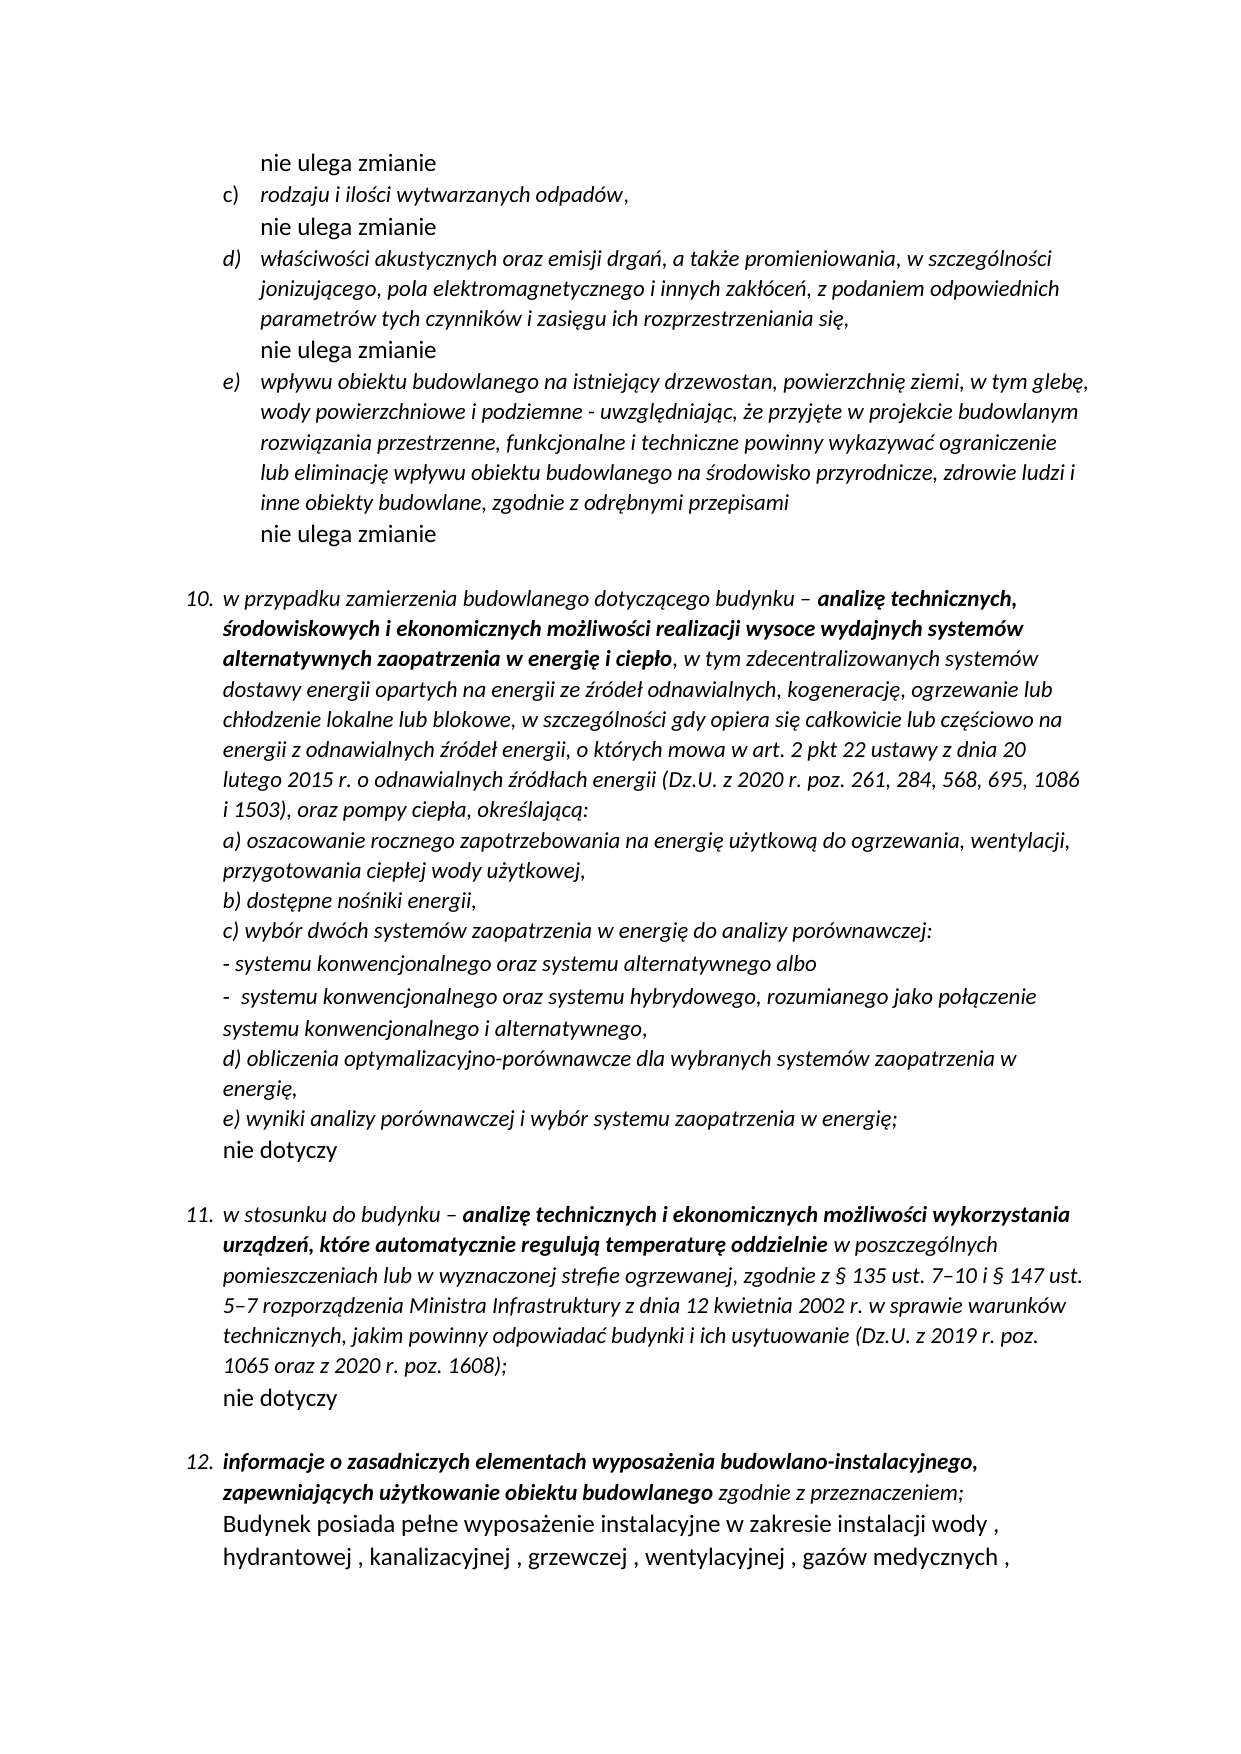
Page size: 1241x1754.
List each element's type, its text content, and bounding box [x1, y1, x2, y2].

list - systemu konwencjonalnego oraz systemu alternatywnego albo [223, 947, 1093, 978]
list wpływu obiektu budowlanego na istniejący drzewostan, powierzchnię ziemi, w tym glebę, wody powierzchniowe i podziemne - uwzględniając, że przyjęte w projekcie budowlanym rozwiązania przestrzenne, funkcjonalne i techniczne powinny wykazywać ograniczenie lub eliminację wpływu obiektu budowlanego na środowisko przyrodnicze, zdrowie ludzi i inne obiekty budowlane, zgodnie z odrębnymi przepisami [223, 367, 1093, 516]
list nie dotyczy [223, 1134, 1093, 1165]
list nie ulega zmianie [260, 211, 1093, 241]
list c) wybór dwóch systemów zaopatrzenia w energię do analizy porównawczej: [223, 916, 1093, 944]
list właściwości akustycznych oraz emisji drgań, a także promieniowania, w szczególności jonizującego, pola elektromagnetycznego i innych zakłóceń, z podaniem odpowiednich parametrów tych czynników i zasięgu ich rozprzestrzeniania się, [223, 244, 1093, 332]
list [223, 1508, 1093, 1571]
list informacje o zasadniczych elementach wyposażenia budowlano-instalacyjnego, zapewniających użytkowanie obiektu budowlanego zgodnie z przeznaczeniem; [185, 1447, 1093, 1506]
list w przypadku zamierzenia budowlanego dotyczącego budynku – analizę technicznych, środowiskowych i ekonomicznych możliwości realizacji wysoce wydajnych systemów alternatywnych zaopatrzenia w energię i ciepło, w tym zdecentralizowanych systemów dostawy energii opartych na energii ze źródeł odnawialnych, kogenerację, ogrzewanie lub chłodzenie lokalne lub blokowe, w szczególności gdy opiera się całkowicie lub częściowo na energii z odnawialnych źródeł energii, o których mowa w art. 2 pkt 22 ustawy z dnia 20 lutego 2015 r. o odnawialnych źródłach energii (Dz.U. z 2020 r. poz. 261, 284, 568, 695, 1086 i 1503), oraz pompy ciepła, określającą: [185, 584, 1093, 823]
list rodzaju i ilości wytwarzanych odpadów, [223, 181, 1093, 208]
list nie ulega zmianie [260, 148, 1093, 178]
list nie dotyczy [223, 1382, 1093, 1412]
list w stosunku do budynku – analizę technicznych i ekonomicznych możliwości wykorzystania urządzeń, które automatycznie regulują temperaturę oddzielnie w poszczególnych pomieszczeniach lub w wyznaczonej strefie ogrzewanej, zgodnie z § 135 ust. 7–10 i § 147 ust. 5–7 rozporządzenia Ministra Infrastruktury z dnia 12 kwietnia 2002 r. w sprawie warunków technicznych, jakim powinny odpowiadać budynki i ich usytuowanie (Dz.U. z 2019 r. poz. 1065 oraz z 2020 r. poz. 1608); [185, 1200, 1093, 1379]
list nie ulega zmianie [260, 334, 1093, 365]
list a) oszacowanie rocznego zapotrzebowania na energię użytkową do ogrzewania, wentylacji, przygotowania ciepłej wody użytkowej, [223, 826, 1093, 884]
list e) wyniki analizy porównawczej i wybór systemu zaopatrzenia w energię; [223, 1104, 1093, 1132]
list - systemu konwencjonalnego oraz systemu hybrydowego, rozumianego jako połączenie systemu konwencjonalnego i alternatywnego, [223, 980, 1093, 1042]
list nie ulega zmianie [260, 518, 1093, 549]
list b) dostępne nośniki energii, [223, 886, 1093, 914]
list d) obliczenia optymalizacyjno-porównawcze dla wybranych systemów zaopatrzenia w energię, [223, 1044, 1093, 1102]
